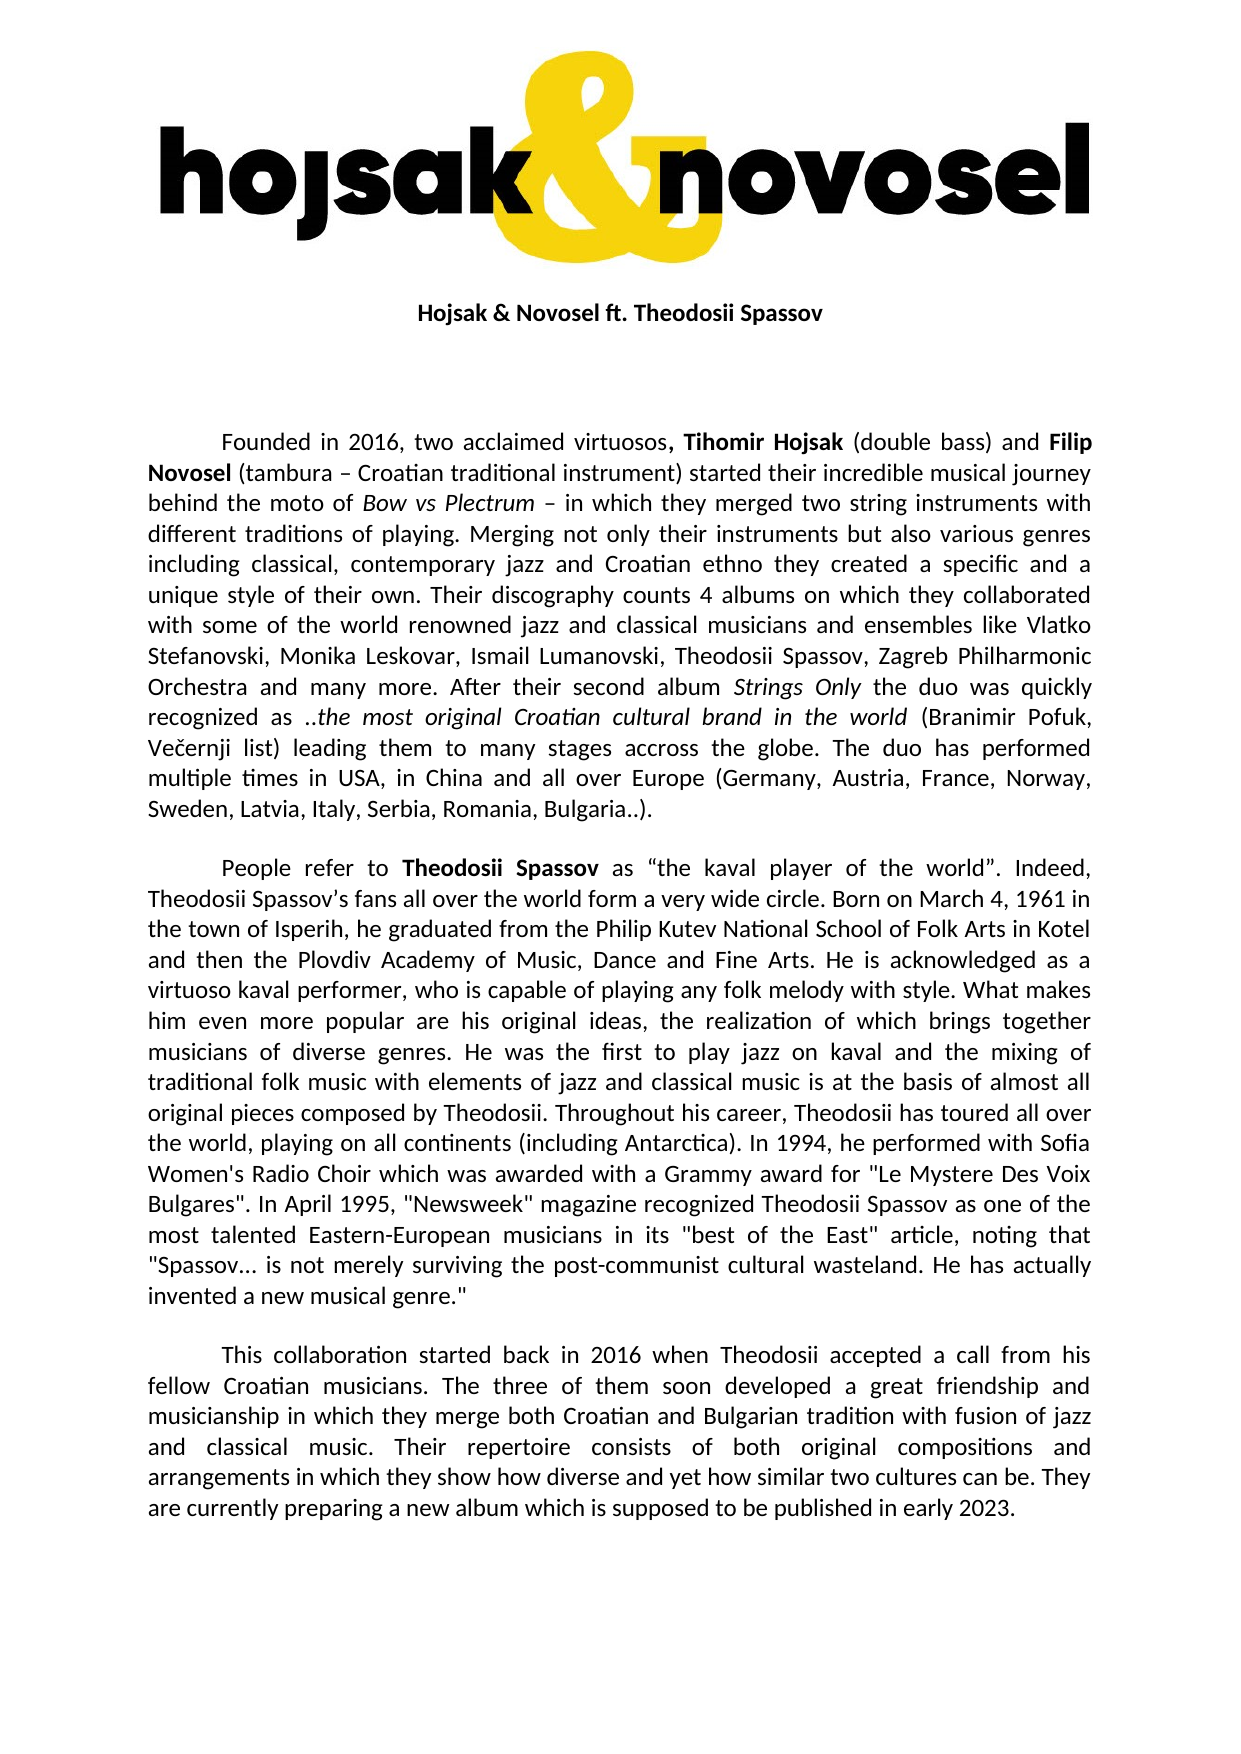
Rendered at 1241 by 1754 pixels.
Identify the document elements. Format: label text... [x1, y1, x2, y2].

text Founded in 2016, two acclaimed virtuosos, Tihomir Hojsak (double bass) and Filip Novosel (tambura – Croatian traditional instrument) started their incredible musical journey behind the moto of Bow vs Plectrum – in which they merged two string instruments with different traditions of playing. Merging not only their instruments but also various genres including classical, contemporary jazz and Croatian ethno they created a specific and a unique style of their own. Their discography counts 4 albums on which they collaborated with some of the world renowned jazz and classical musicians and ensembles like Vlatko Stefanovski, Monika Leskovar, Ismail Lumanovski, Theodosii Spassov, Zagreb Philharmonic Orchestra and many more. After their second album Strings Only the duo was quickly recognized as ..the most original Croatian cultural brand in the world (Branimir Pofuk, Večernji list) leading them to many stages accross the globe. The duo has performed multiple times in USA, in China and all over Europe (Germany, Austria, France, Norway, Sweden, Latvia, Italy, Serbia, Romania, Bulgaria..). [148, 427, 1093, 823]
text People refer to Theodosii Spassov as “the kaval player of the world”. Indeed, Theodosii Spassov’s fans all over the world form a very wide circle. Born on March 4, 1961 in the town of Isperih, he graduated from the Philip Kutev National School of Folk Arts in Kotel and then the Plovdiv Academy of Music, Dance and Fine Arts. He is acknowledged as a virtuoso kaval performer, who is capable of playing any folk melody with style. What makes him even more popular are his original ideas, the realization of which brings together musicians of diverse genres. He was the first to play jazz on kaval and the mixing of traditional folk music with elements of jazz and classical music is at the basis of almost all original pieces composed by Theodosii. Throughout his career, Theodosii has toured all over the world, playing on all continents (including Antarctica). In 1994, he performed with Sofia Women's Radio Choir which was awarded with a Grammy award for "Le Mystere Des Voix Bulgares". In April 1995, "Newsweek" magazine recognized Theodosii Spassov as one of the most talented Eastern-European musicians in its "best of the East" article, noting that "Spassov... is not merely surviving the post-communist cultural wasteland. He has actually invented a new musical genre." [148, 852, 1093, 1310]
text Hojsak & Novosel ft. Theodosii Spassov [148, 297, 1093, 327]
text This collaboration started back in 2016 when Theodosii accepted a call from his fellow Croatian musicians. The three of them soon developed a great friendship and musicianship in which they merge both Croatian and Bulgarian tradition with fusion of jazz and classical music. Their repertoire consists of both original compositions and arrangements in which they show how diverse and yet how similar two cultures can be. They are currently preparing a new album which is supposed to be published in early 2023. [148, 1339, 1093, 1523]
picture [147, 47, 1093, 269]
